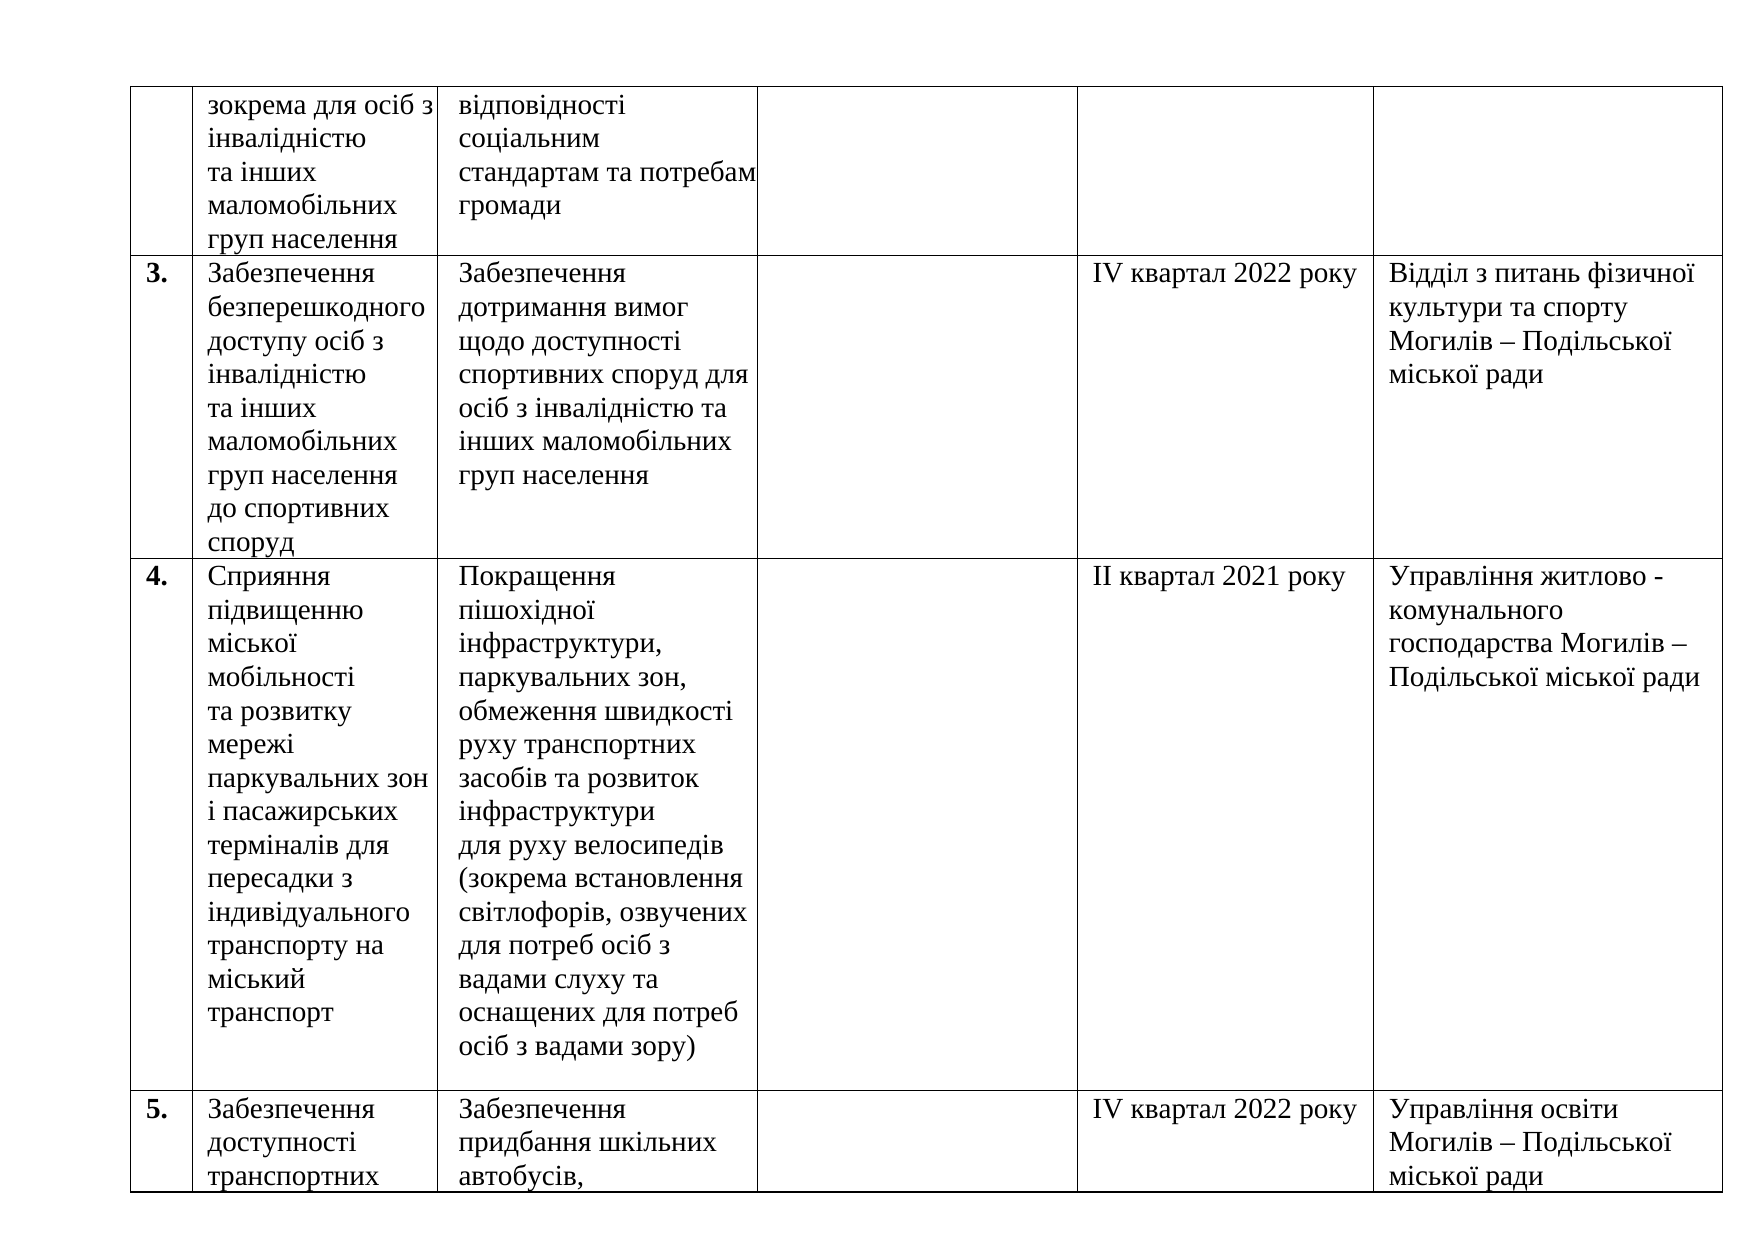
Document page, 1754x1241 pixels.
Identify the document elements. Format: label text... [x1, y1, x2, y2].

table_cell [758, 1091, 1077, 1191]
table_cell 2. [131, 87, 192, 254]
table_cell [438, 87, 757, 254]
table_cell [1078, 1091, 1373, 1191]
table_cell Сприяння підвищенню міської мобільності та розвитку мережі паркувальних зон і пасажирських терміналів для пересадки з індивідуального транспорту на міський транспорт [193, 559, 437, 1090]
table_cell Покращення пішохідної інфраструктури, паркувальних зон, обмеження швидкості руху транспортних засобів та розвиток інфраструктури для руху велосипедів (зокрема встановлення світлофорів, озвучених для потреб осіб з вадами слуху та оснащених для потреб осіб з вадами зору) [438, 559, 757, 1090]
table_cell [758, 256, 1077, 557]
table_cell 5. [131, 1091, 192, 1191]
table_cell IV квартал 2022 року [1078, 256, 1373, 557]
table_cell Управління житлово - комунального господарства Могилів – Подільської міської ради [1374, 559, 1722, 1090]
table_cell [438, 1091, 757, 1191]
table_cell Забезпечення дотримання вимог щодо доступності спортивних споруд для осіб з інвалідністю та інших маломобільних груп населення [438, 256, 757, 557]
table_cell IІ квартал 2021 року [1078, 559, 1373, 1090]
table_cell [193, 1091, 437, 1191]
table_cell 4. [131, 559, 192, 1090]
table_cell [758, 87, 1077, 254]
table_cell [1078, 87, 1373, 254]
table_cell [193, 87, 437, 254]
table_cell 3. [131, 256, 192, 557]
table_cell [758, 559, 1077, 1090]
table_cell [1374, 87, 1722, 254]
table_cell Забезпечення безперешкодного доступу осіб з інвалідністю та інших маломобільних груп населення до спортивних споруд [193, 256, 437, 557]
table_cell Відділ з питань фізичної культури та спорту Могилів – Подільської міської ради [1374, 256, 1722, 557]
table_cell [1374, 1091, 1722, 1191]
